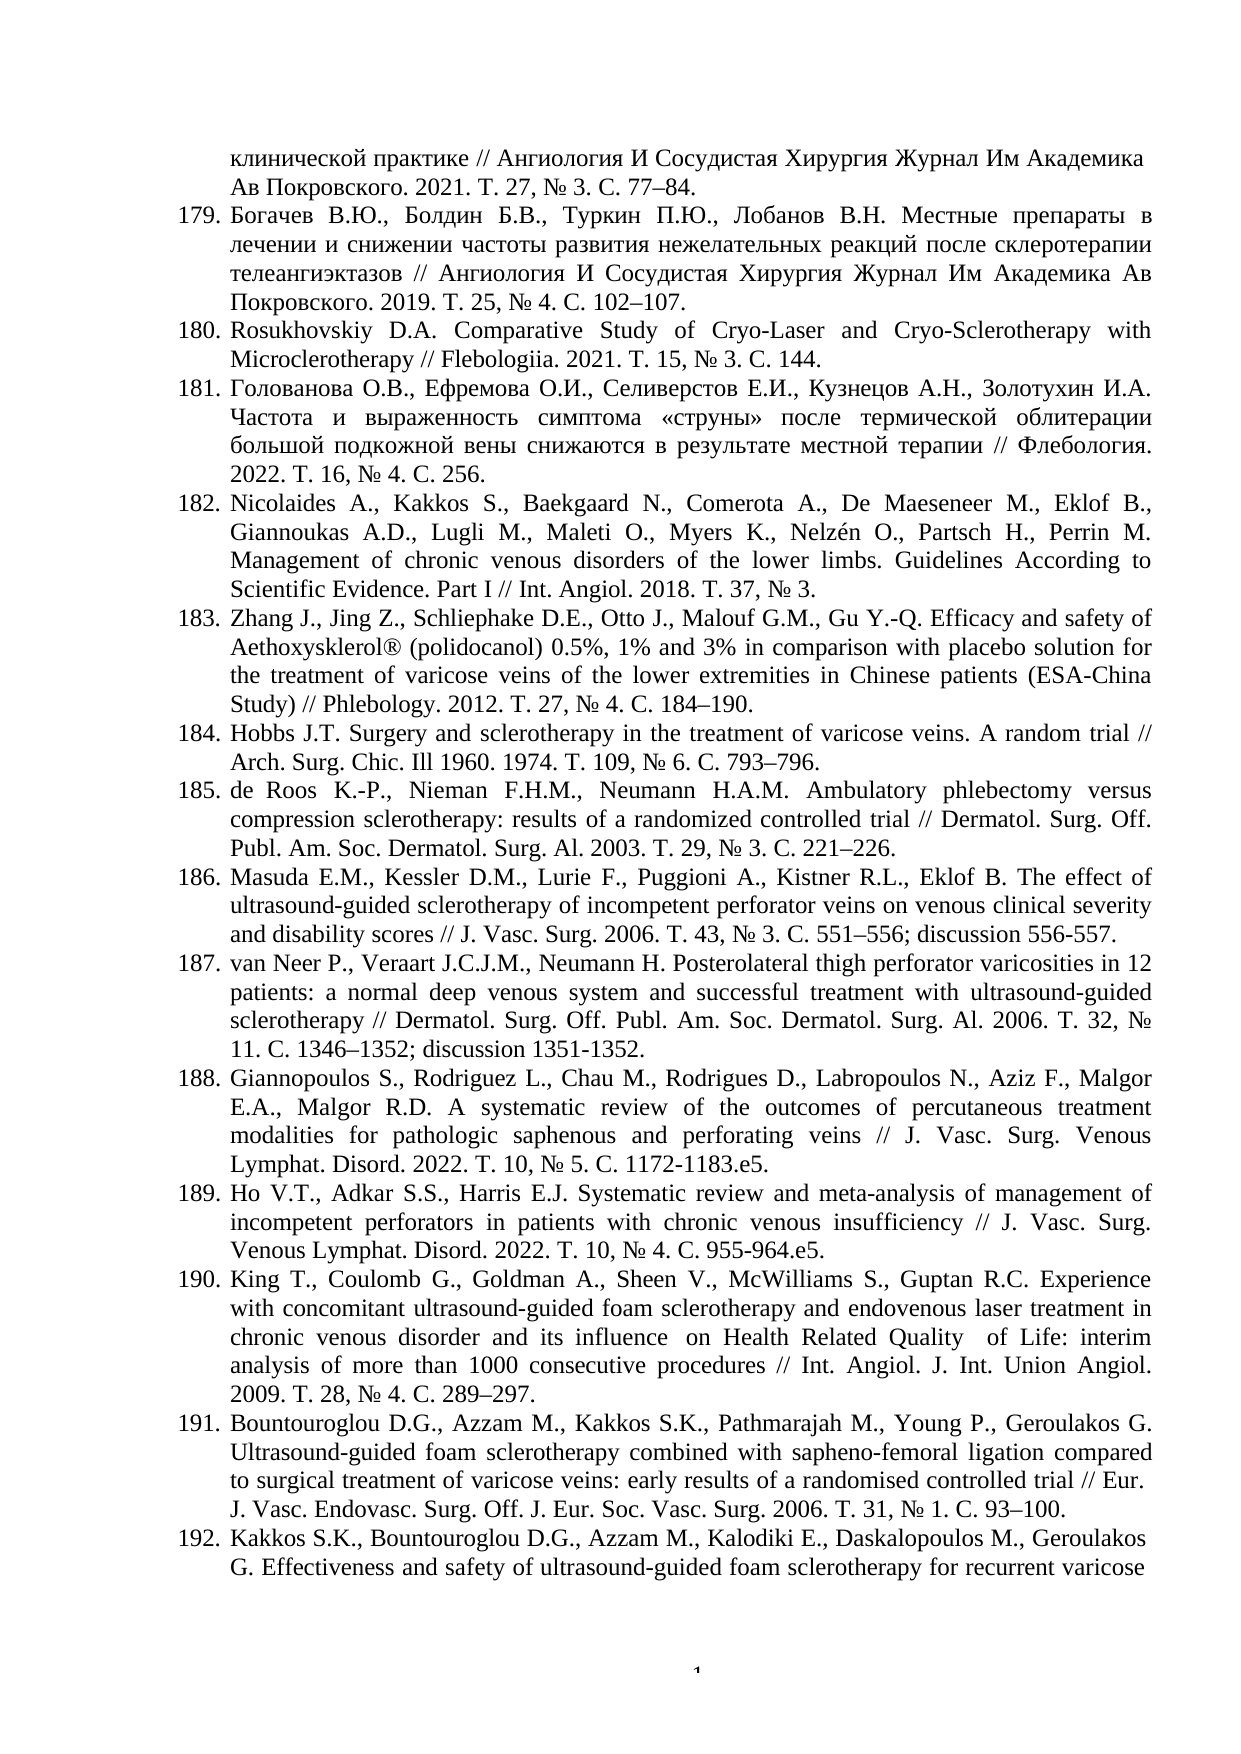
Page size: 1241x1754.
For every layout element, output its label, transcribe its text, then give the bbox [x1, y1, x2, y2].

list Hobbs J.T. Surgery and sclerotherapy in the treatment of varicose veins. A random trial // Arch. Surg. Chic. Ill 1960. 1974. Т. 109, № 6. С. 793–796. [177, 718, 1152, 775]
list van Neer P., Veraart J.C.J.M., Neumann H. Posterolateral thigh perforator varicosities in 12 patients: a normal deep venous system and successful treatment with ultrasound-guided sclerotherapy // Dermatol. Surg. Off. Publ. Am. Soc. Dermatol. Surg. Al. 2006. Т. 32, № 11. С. 1346–1352; discussion 1351-1352. [177, 948, 1152, 1063]
list Giannopoulos S., Rodriguez L., Chau M., Rodrigues D., Labropoulos N., Aziz F., Malgor E.A., Malgor R.D. A systematic review of the outcomes of percutaneous treatment modalities for pathologic saphenous and perforating veins // J. Vasc. Surg. Venous Lymphat. Disord. 2022. Т. 10, № 5. С. 1172-1183.e5. [177, 1063, 1152, 1178]
list King T., Coulomb G., Goldman A., Sheen V., McWilliams S., Guptan R.C. Experience with concomitant ultrasound-guided foam sclerotherapy and endovenous laser treatment in chronic venous disorder and its influence on Health Related Quality of Life: interim analysis of more than 1000 consecutive procedures // Int. Angiol. J. Int. Union Angiol. 2009. Т. 28, № 4. С. 289–297. [177, 1264, 1152, 1408]
list Kakkos S.K., Bountouroglou D.G., Azzam M., Kalodiki E., Daskalopoulos M., Geroulakos [177, 1523, 1163, 1552]
list Nicolaides A., Kakkos S., Baekgaard N., Comerota A., De Maeseneer M., Eklof B., Giannoukas A.D., Lugli M., Maleti O., Myers K., Nelzén O., Partsch H., Perrin M. Management of chronic venous disorders of the lower limbs. Guidelines According to Scientific Evidence. Part I // Int. Angiol. 2018. Т. 37, № 3. [177, 488, 1152, 603]
list Голованова О.В., Ефремова О.И., Селиверстов Е.И., Кузнецов А.Н., Золотухин И.А. Частота и выраженность симптома «струны» после термической облитерации большой подкожной вены снижаются в результате местной терапии // Флебология. 2022. Т. 16, № 4. С. 256. [177, 373, 1152, 488]
list Rosukhovskiy D.A. Comparative Study of Cryo-Laser and Cryo-Sclerotherapy with Microclerotherapy // Flebologiia. 2021. Т. 15, № 3. С. 144. [177, 315, 1152, 373]
list Bountouroglou D.G., Azzam M., Kakkos S.K., Pathmarajah M., Young P., Geroulakos G. Ultrasound-guided foam sclerotherapy combined with sapheno-femoral ligation compared to surgical treatment of varicose veins: early results of a randomised controlled trial // Eur. [177, 1408, 1152, 1494]
list Masuda E.M., Kessler D.M., Lurie F., Puggioni A., Kistner R.L., Eklof B. The effect of ultrasound-guided sclerotherapy of incompetent perforator veins on venous clinical severity and disability scores // J. Vasc. Surg. 2006. Т. 43, № 3. С. 551–556; discussion 556-557. [177, 862, 1152, 948]
list Богачев В.Ю., Болдин Б.В., Туркин П.Ю., Лобанов В.Н. Местные препараты в лечении и снижении частоты развития нежелательных реакций после склеротерапии телеангиэктазов // Ангиология И Сосудистая Хирургия Журнал Им Академика Ав Покровского. 2019. Т. 25, № 4. С. 102–107. [177, 200, 1152, 315]
text клинической практике // Ангиология И Сосудистая Хирургия Журнал Им Академика Ав Покровского. 2021. Т. 27, № 3. С. 77–84. [230, 143, 1152, 200]
text G. Effectiveness and safety of ultrasound-guided foam sclerotherapy for recurrent varicose [230, 1552, 1163, 1580]
text J. Vasc. Endovasc. Surg. Off. J. Eur. Soc. Vasc. Surg. 2006. Т. 31, № 1. С. 93–100. [230, 1494, 1163, 1523]
list Ho V.T., Adkar S.S., Harris E.J. Systematic review and meta-analysis of management of incompetent perforators in patients with chronic venous insufficiency // J. Vasc. Surg. Venous Lymphat. Disord. 2022. Т. 10, № 4. С. 955-964.e5. [177, 1178, 1152, 1264]
list de Roos K.-P., Nieman F.H.M., Neumann H.A.M. Ambulatory phlebectomy versus compression sclerotherapy: results of a randomized controlled trial // Dermatol. Surg. Off. Publ. Am. Soc. Dermatol. Surg. Al. 2003. Т. 29, № 3. С. 221–226. [177, 775, 1152, 862]
list Zhang J., Jing Z., Schliephake D.E., Otto J., Malouf G.M., Gu Y.-Q. Efficacy and safety of Aethoxysklerol® (polidocanol) 0.5%, 1% and 3% in comparison with placebo solution for the treatment of varicose veins of the lower extremities in Chinese patients (ESA-China Study) // Phlebology. 2012. Т. 27, № 4. С. 184–190. [177, 603, 1152, 718]
